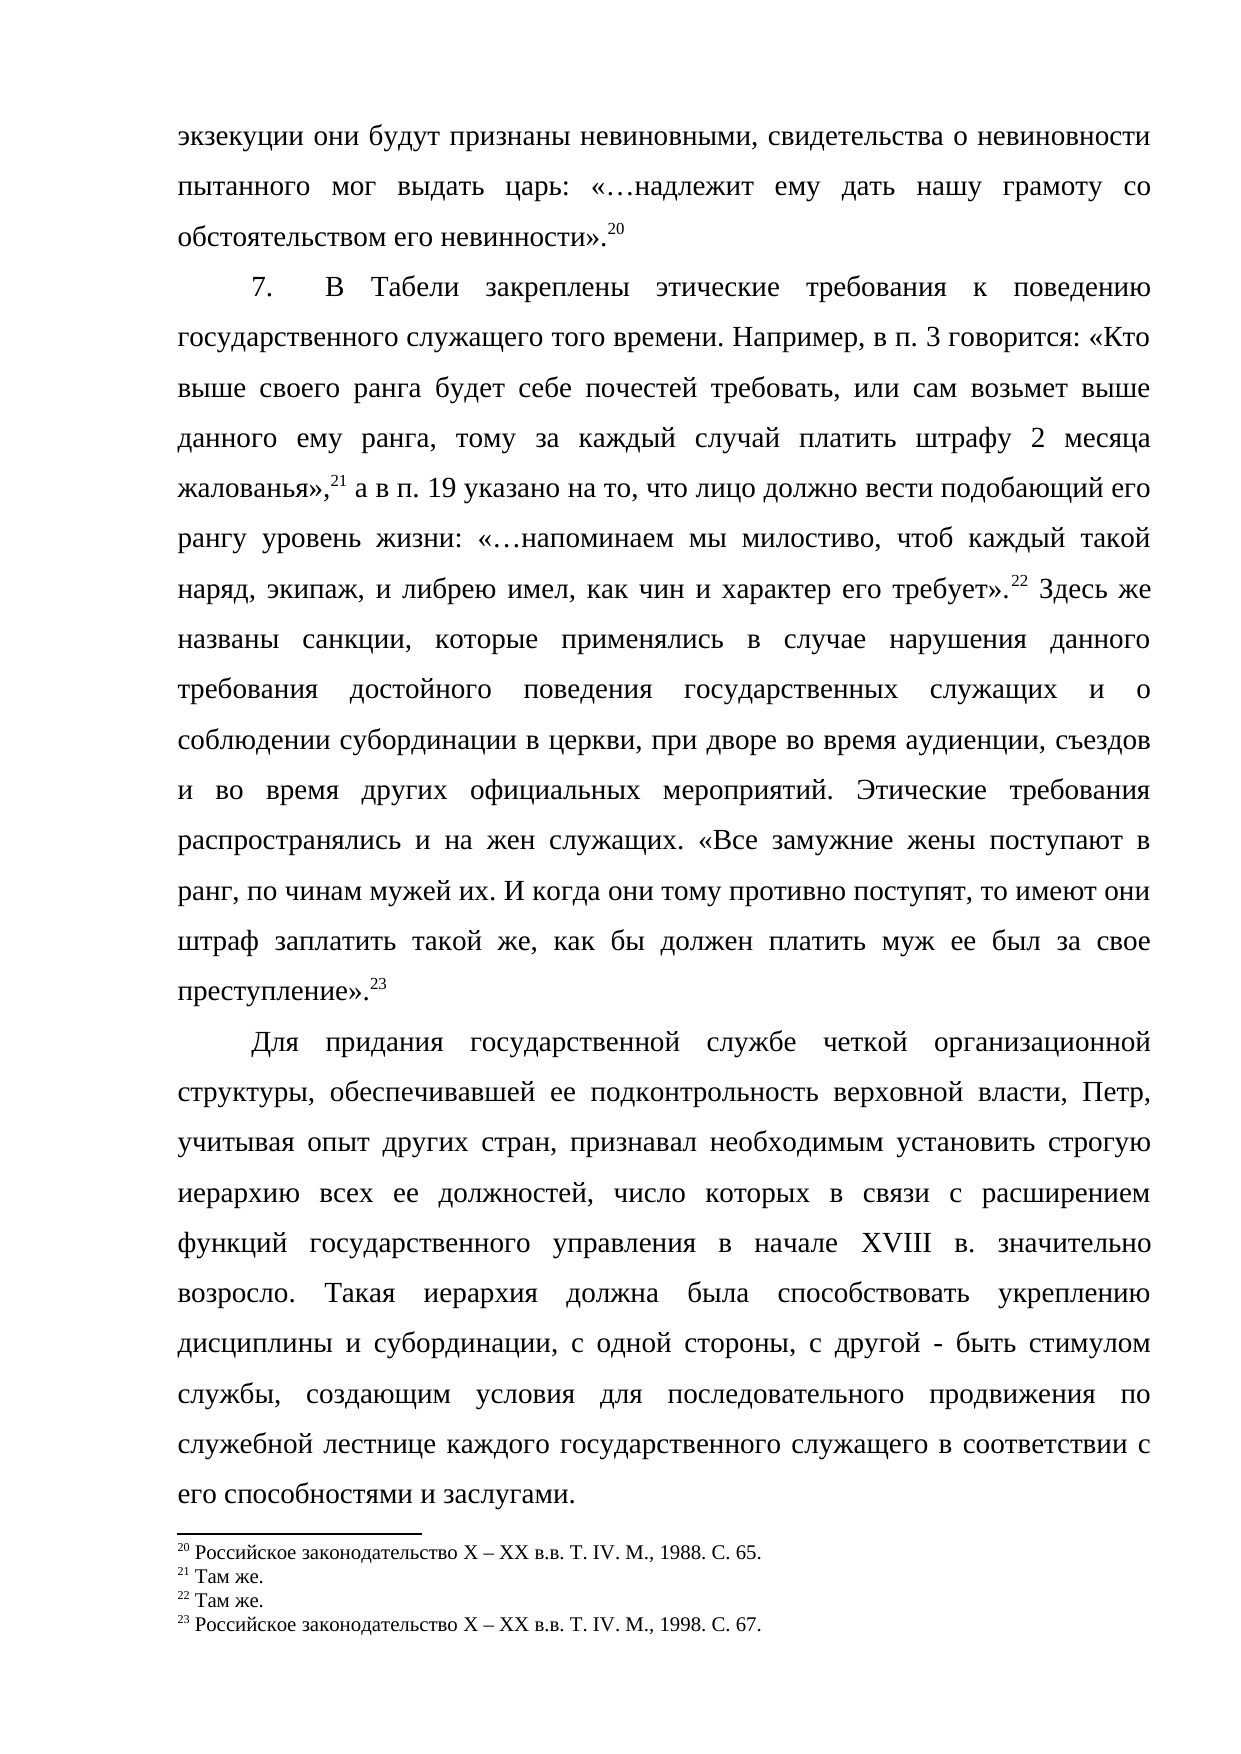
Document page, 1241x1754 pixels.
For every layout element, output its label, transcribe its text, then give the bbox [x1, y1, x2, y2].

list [177, 118, 1152, 252]
text Для придания государственной службе четкой организационной структуры, обеспечивавшей ее подконтрольность верховной власти, Петр, учитывая опыт других стран, признавал необходимым установить строгую иерархию всех ее должностей, число которых в связи с расширением функций государственного управления в начале XVIII в. значительно возросло. Такая иерархия должна была способствовать укреплению дисциплины и субординации, с одной стороны, с другой - быть стимулом службы, создающим условия для последовательного продвижения по служебной лестнице каждого государственного служащего в соответствии с его способностями и заслугами. [177, 1024, 1152, 1510]
list В Табели закреплены этические требования к поведению государственного служащего того времени. Например, в п. 3 говорится: «Кто выше своего ранга будет себе почестей требовать, или сам возьмет выше данного ему ранга, тому за каждый случай платить штрафу 2 месяца жалованья», а в п. 19 указано на то, что лицо должно вести подобающий его рангу уровень жизни: «…напоминаем мы милостиво, чтоб каждый такой наряд, экипаж, и либрею имел, как чин и характер его требует». Здесь же названы санкции, которые применялись в случае нарушения данного требования достойного поведения государственных служащих и о соблюдении субординации в церкви, при дворе во время аудиенции, съездов и во время других официальных мероприятий. Этические требования распространялись и на жен служащих. «Все замужние жены поступают в ранг, по чинам мужей их. И когда они тому противно поступят, то имеют они штраф заплатить такой же, как бы должен платить муж ее был за свое преступление». [177, 269, 1152, 1007]
